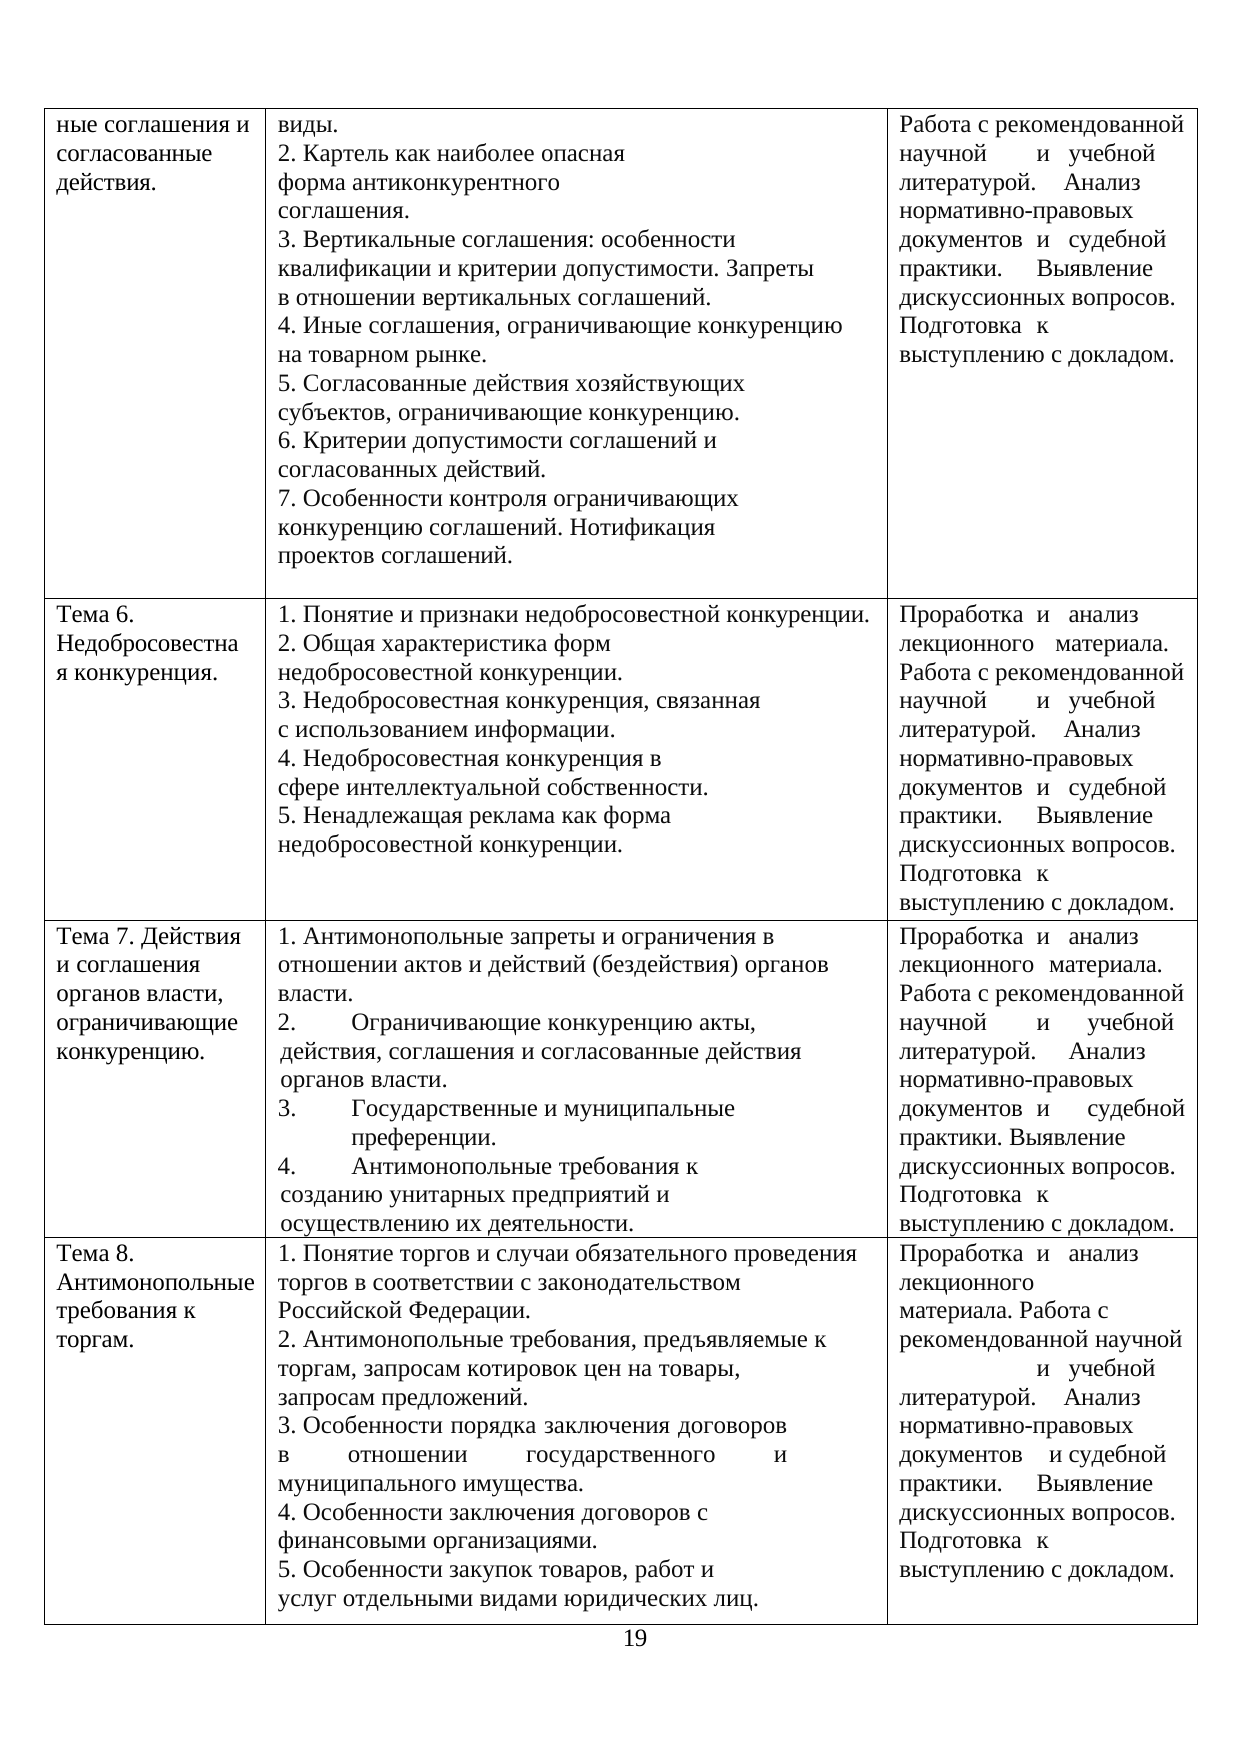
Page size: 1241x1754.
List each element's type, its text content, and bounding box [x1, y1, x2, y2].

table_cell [45, 1238, 265, 1624]
table_cell Тема 7. Действия и соглашения органов власти, ограничивающие конкуренцию. [45, 921, 265, 1237]
table_cell Тема 6. Недобросовестна я конкуренция. [45, 599, 265, 920]
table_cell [266, 109, 887, 598]
table_cell Понятие и признаки недобросовестной конкуренции. Общая характеристика форм недобросовестной конкуренции. Недобросовестная конкуренция, связанная с использованием информации. Недобросовестная конкуренция в сфере интеллектуальной собственности. Ненадлежащая реклама как форма недобросовестной конкуренции. [266, 599, 887, 920]
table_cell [45, 109, 265, 598]
table_cell 1. Антимонопольные запреты и ограничения в отношении актов и действий (бездействия) органов власти. Ограничивающие конкуренцию акты, действия, соглашения и согласованные действия органов власти. Государственные и муниципальные преференции. Антимонопольные требования к созданию унитарных предприятий и осуществлению их деятельности. [266, 921, 887, 1237]
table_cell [888, 1238, 1197, 1624]
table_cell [888, 109, 1197, 598]
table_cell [266, 1238, 887, 1624]
